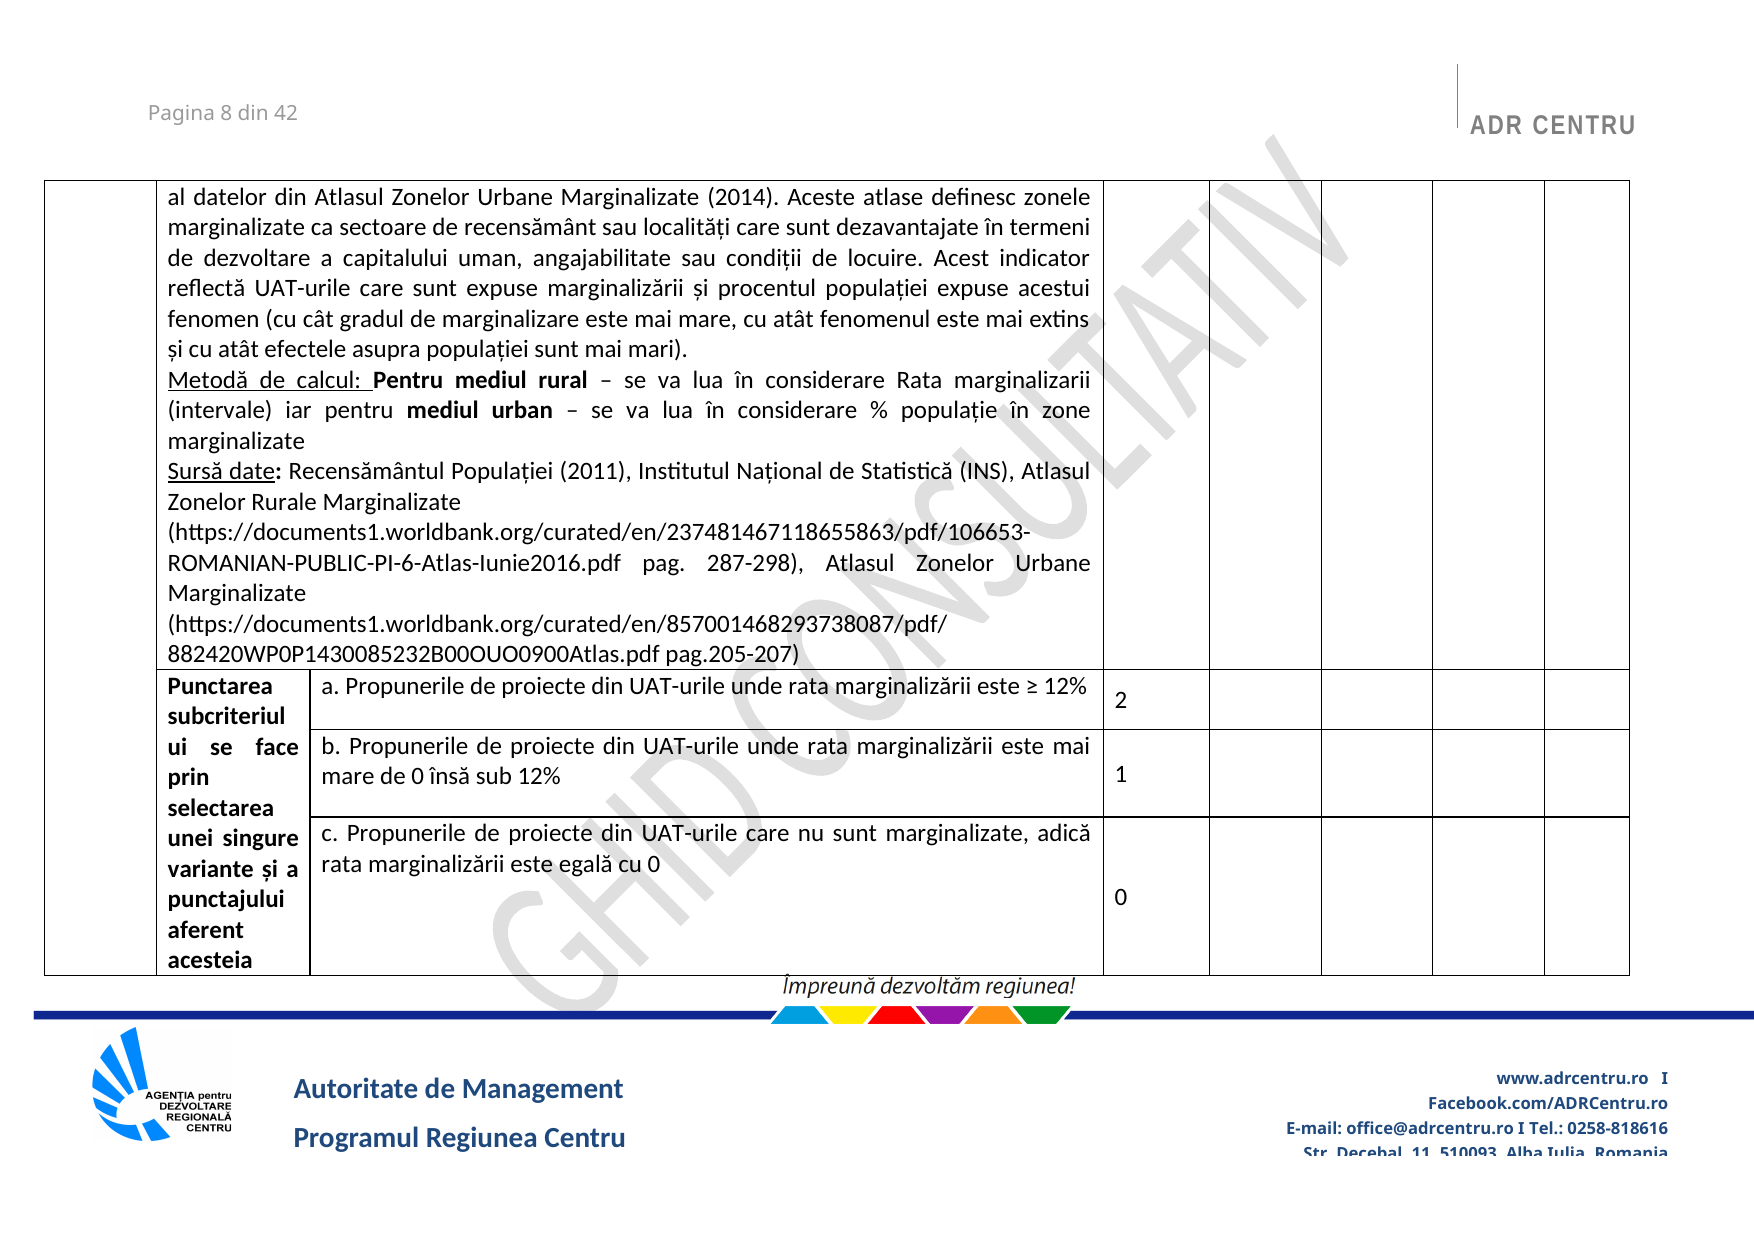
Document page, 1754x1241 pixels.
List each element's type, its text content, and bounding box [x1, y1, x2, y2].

table_cell 2 [1104, 670, 1209, 729]
table_cell [1210, 181, 1321, 669]
table_cell b. Propunerile de proiecte din UAT-urile unde rata marginalizării este mai mare de 0 însă sub 12% [311, 730, 1103, 816]
table_cell 0 [1104, 818, 1209, 975]
table_cell [1433, 730, 1544, 816]
table_cell [1433, 670, 1544, 729]
picture [816, 1006, 1754, 1024]
table_cell [1545, 730, 1629, 816]
table_cell [1322, 181, 1432, 669]
table_cell [1433, 181, 1544, 669]
table_cell [1545, 181, 1629, 669]
picture [769, 976, 1089, 998]
table_cell Punctarea subcriteriului se face prin selectarea unei singure variante și a punctajului aferent acesteia [157, 670, 309, 975]
table_cell 1 [1104, 730, 1209, 816]
table_cell [45, 181, 156, 975]
table_cell c. Propunerile de proiecte din UAT-urile care nu sunt marginalizate, adică rata marginalizării este egală cu 0 [311, 818, 1103, 975]
table_cell [1210, 818, 1321, 975]
table_cell [1210, 730, 1321, 816]
table_cell [1322, 670, 1432, 729]
picture [33, 1006, 784, 1024]
table_cell [1545, 818, 1629, 975]
picture [92, 1027, 232, 1141]
table_cell [1322, 818, 1432, 975]
table_cell [1104, 181, 1209, 669]
table_cell [1545, 670, 1629, 729]
table_cell [1433, 818, 1544, 975]
table_cell [1210, 670, 1321, 729]
table_cell [1322, 730, 1432, 816]
table_cell a. Propunerile de proiecte din UAT-urile unde rata marginalizării este ≥ 12% [311, 670, 1103, 729]
